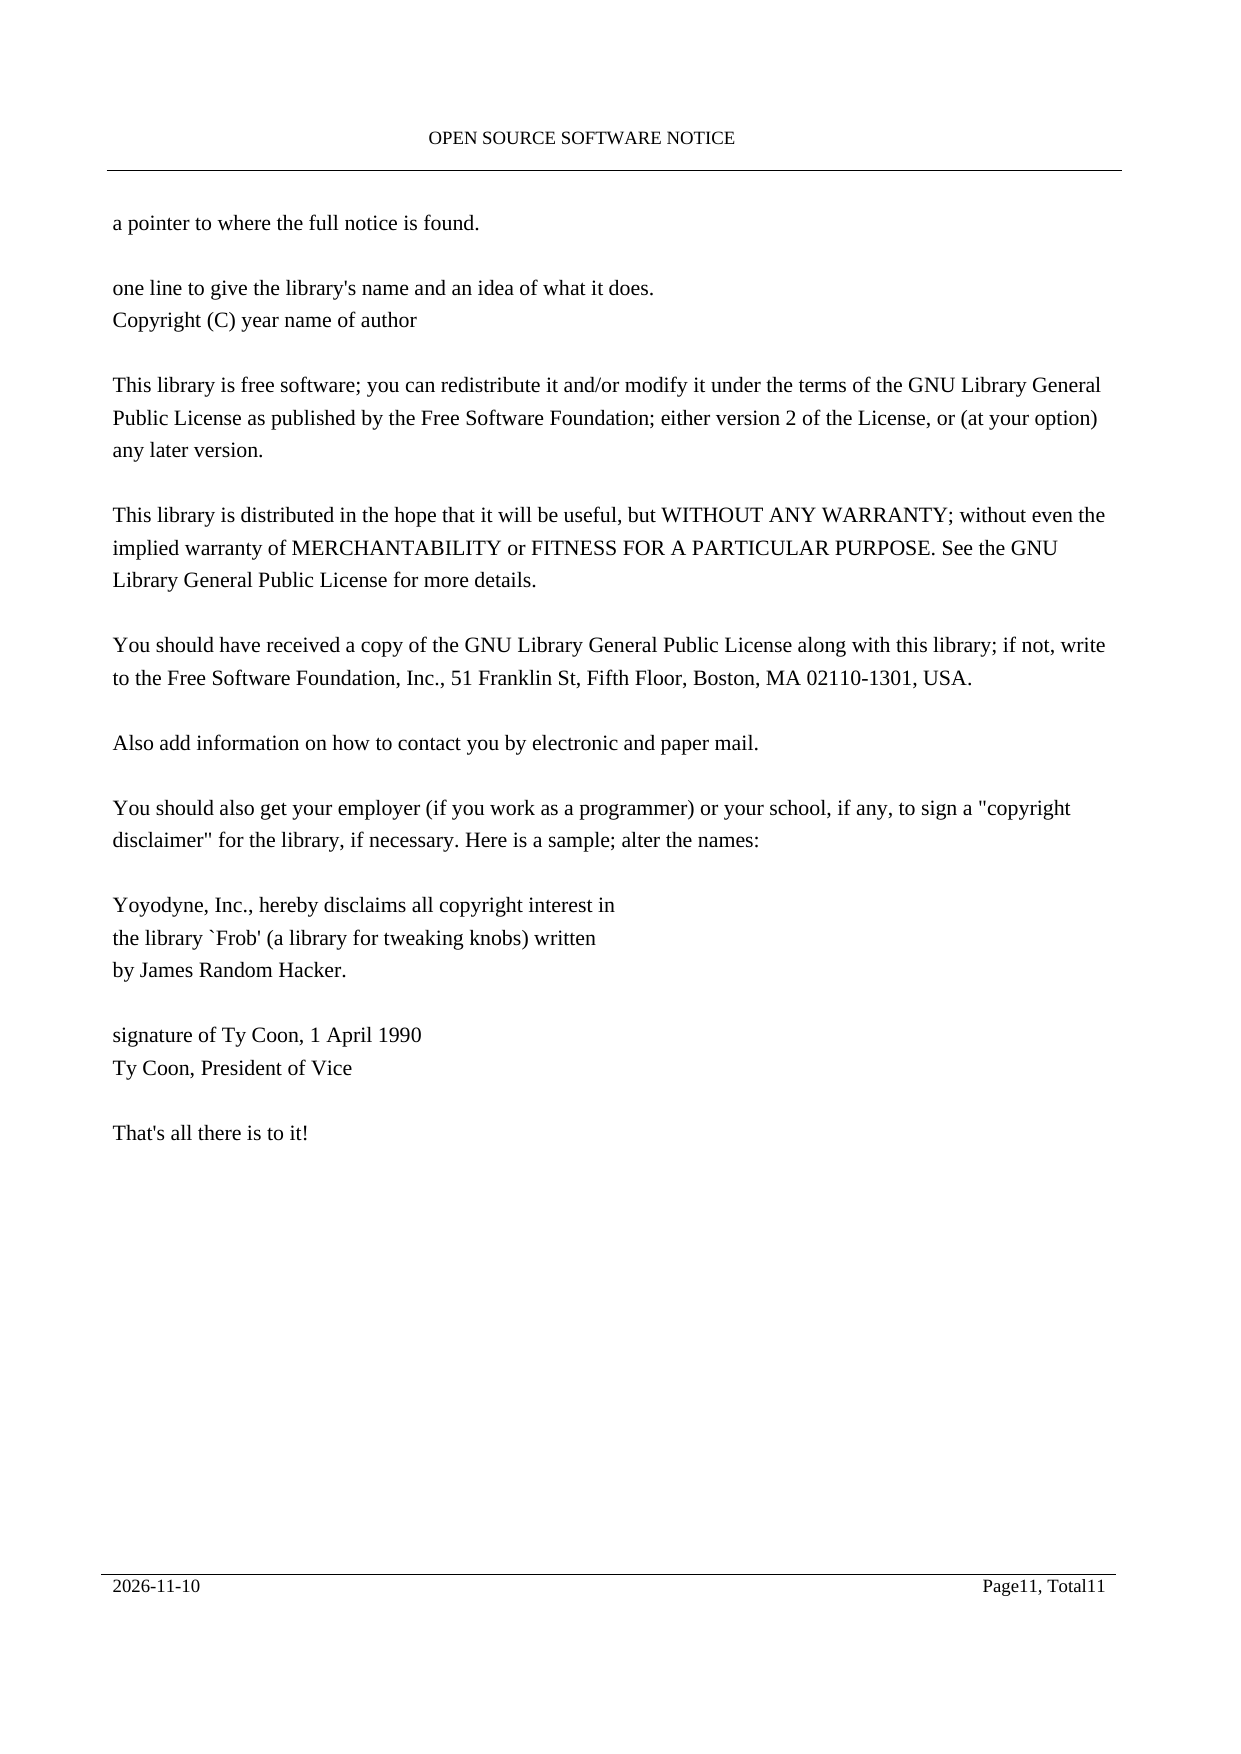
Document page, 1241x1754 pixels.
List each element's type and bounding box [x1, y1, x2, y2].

text [112, 206, 1128, 1149]
